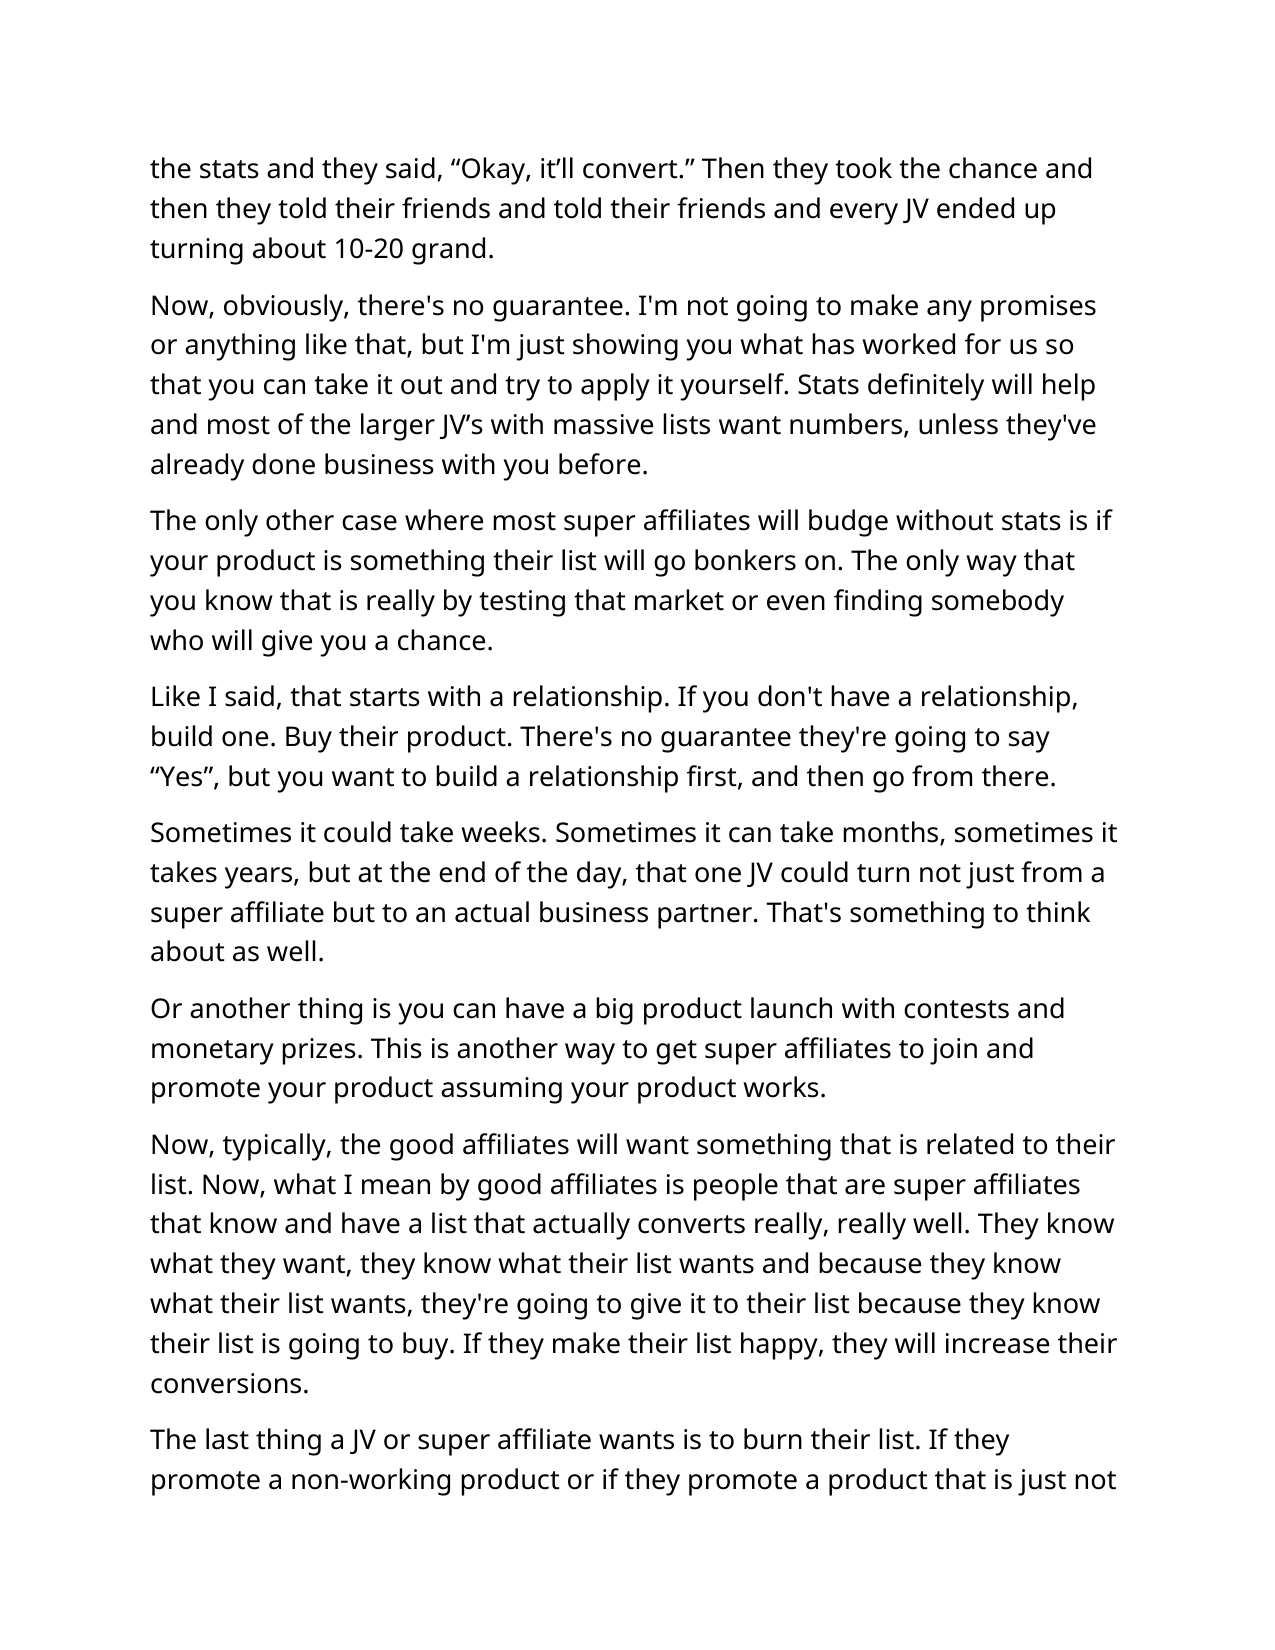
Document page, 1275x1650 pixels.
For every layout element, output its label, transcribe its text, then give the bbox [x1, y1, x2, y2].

text Or another thing is you can have a big product launch with contests and monetary prizes. This is another way to get super affiliates to join and promote your product assuming your product works. [150, 989, 1125, 1106]
text The only other case where most super affiliates will budge without stats is if your product is something their list will go bonkers on. The only way that you know that is really by testing that market or even finding somebody who will give you a chance. [150, 502, 1125, 658]
text Now, typically, the good affiliates will want something that is related to their list. Now, what I mean by good affiliates is people that are super affiliates that know and have a list that actually converts really, really well. They know what they want, they know what their list wants and because they know what their list wants, they're going to give it to their list because they know their list is going to buy. If they make their list happy, they will increase their conversions. [150, 1125, 1125, 1401]
text Sometimes it could take weeks. Sometimes it can take months, sometimes it takes years, but at the end of the day, that one JV could turn not just from a super affiliate but to an actual business partner. That's something to think about as well. [150, 813, 1125, 970]
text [150, 150, 1125, 266]
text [150, 1421, 1125, 1497]
text Like I said, that starts with a relationship. If you don't have a relationship, build one. Buy their product. There's no guarantee they're going to say “Yes”, but you want to build a relationship first, and then go from there. [150, 677, 1125, 794]
text Now, obviously, there's no guarantee. I'm not going to make any promises or anything like that, but I'm just showing you what has worked for us so that you can take it out and try to apply it yourself. Stats definitely will help and most of the larger JV’s with massive lists want numbers, unless they've already done business with you before. [150, 286, 1125, 482]
